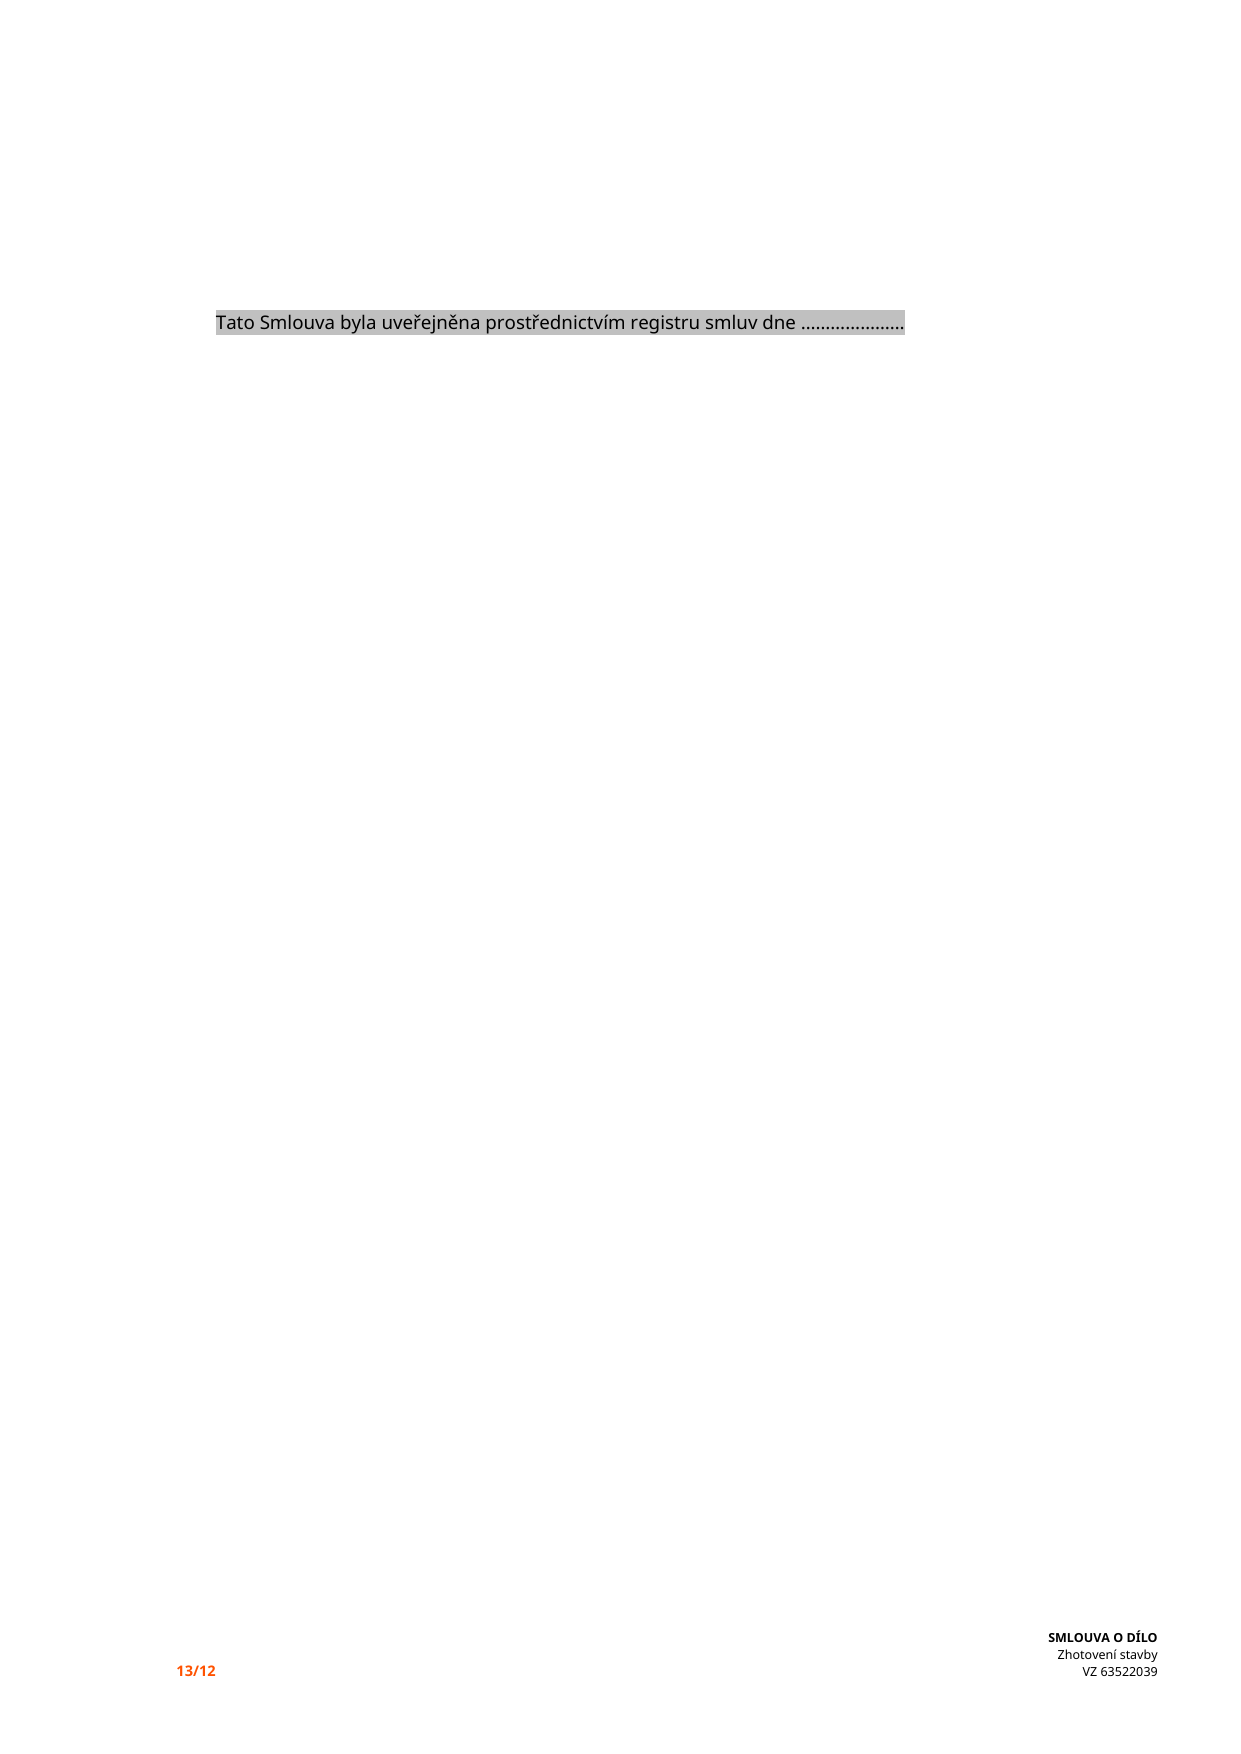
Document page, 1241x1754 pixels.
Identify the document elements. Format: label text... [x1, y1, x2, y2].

text Tato Smlouva byla uveřejněna prostřednictvím registru smluv dne ………………… [216, 309, 1093, 335]
